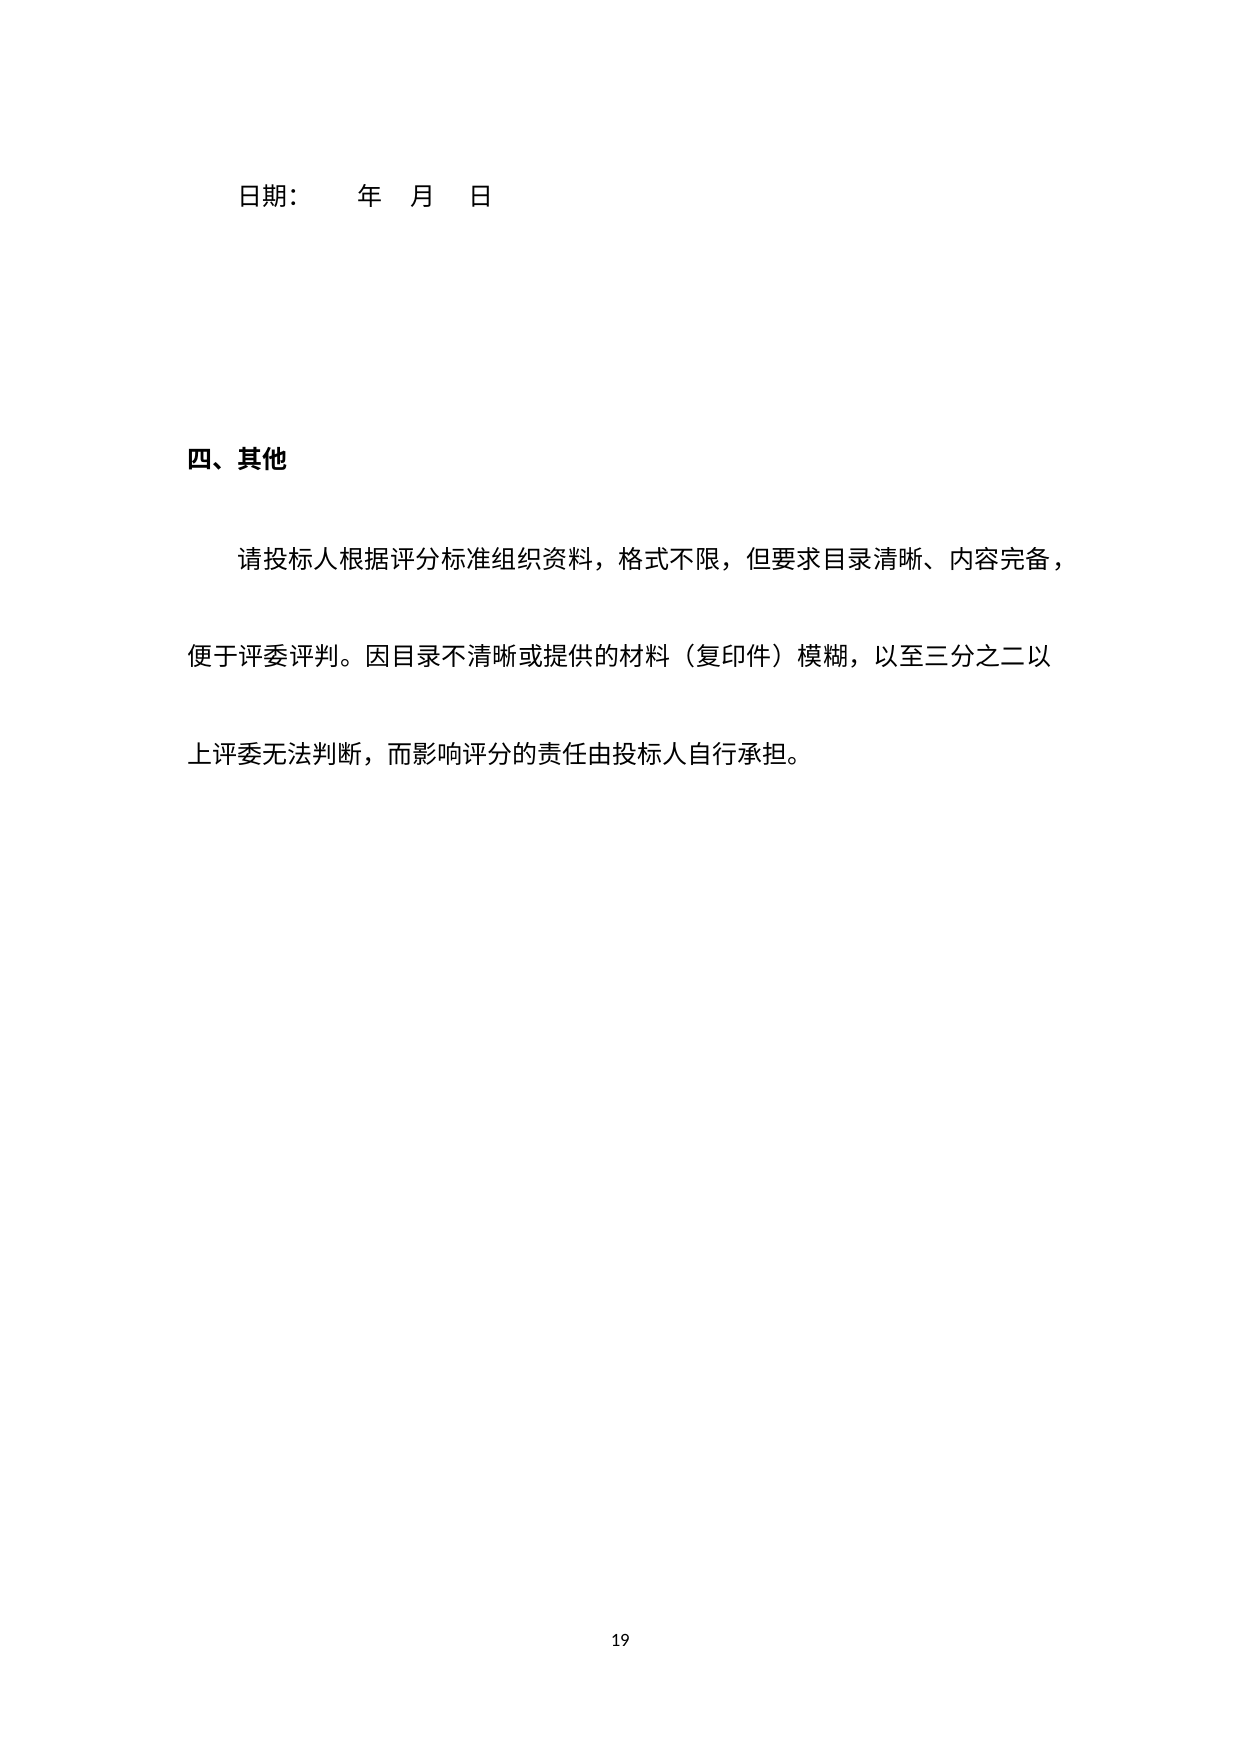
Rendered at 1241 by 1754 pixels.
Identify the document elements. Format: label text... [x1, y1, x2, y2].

text 四、其他 [187, 425, 1053, 490]
text 日期： 年 月 日 [187, 162, 1053, 227]
text 请投标人根据评分标准组织资料，格式不限，但要求目录清晰、内容完备，便于评委评判。因目录不清晰或提供的材料（复印件）模糊，以至三分之二以上评委无法判断，而影响评分的责任由投标人自行承担。 [187, 525, 1053, 785]
